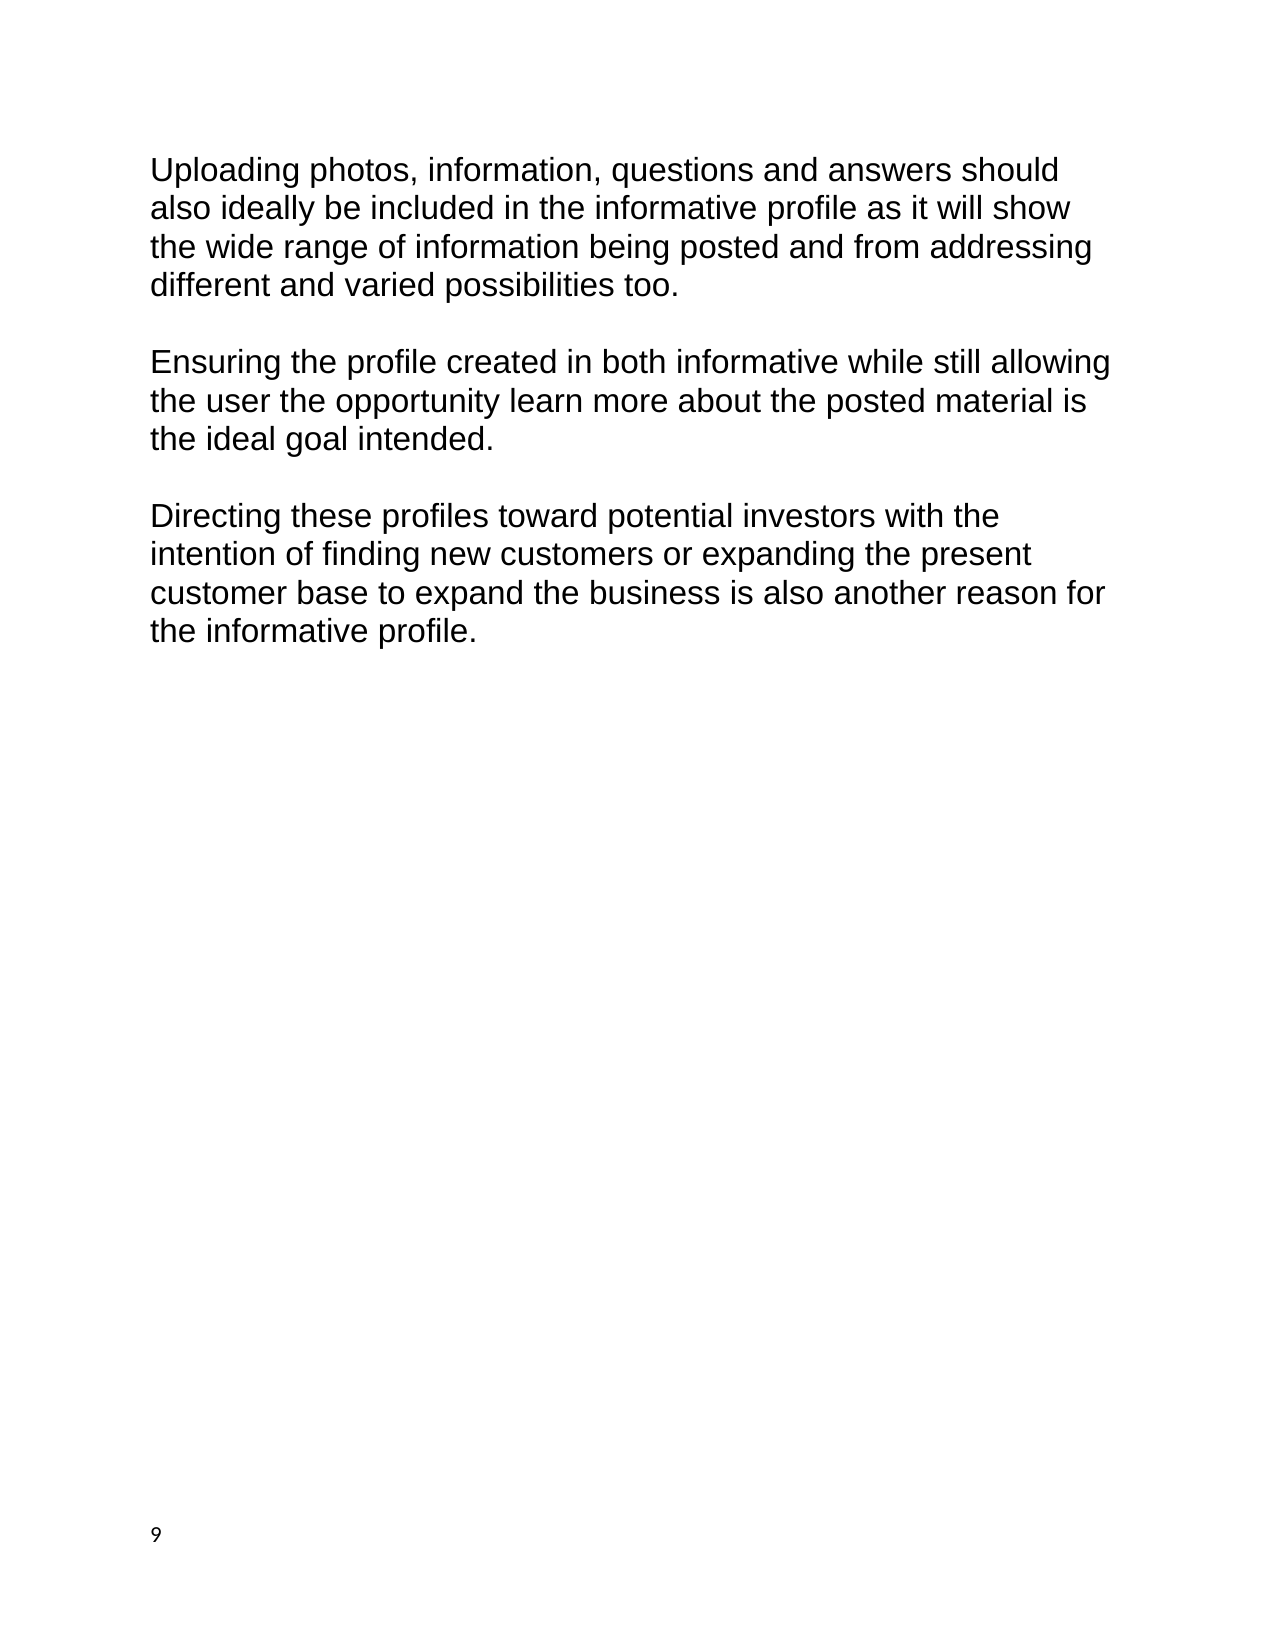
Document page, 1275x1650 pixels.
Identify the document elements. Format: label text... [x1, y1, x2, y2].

text Ensuring the profile created in both informative while still allowing the user the opportunity learn more about the posted material is the ideal goal intended. [150, 342, 1125, 457]
text Directing these profiles toward potential investors with the intention of finding new customers or expanding the present customer base to expand the business is also another reason for the informative profile. [150, 496, 1125, 650]
text Uploading photos, information, questions and answers should also ideally be included in the informative profile as it will show the wide range of information being posted and from addressing different and varied possibilities too. [150, 150, 1125, 304]
